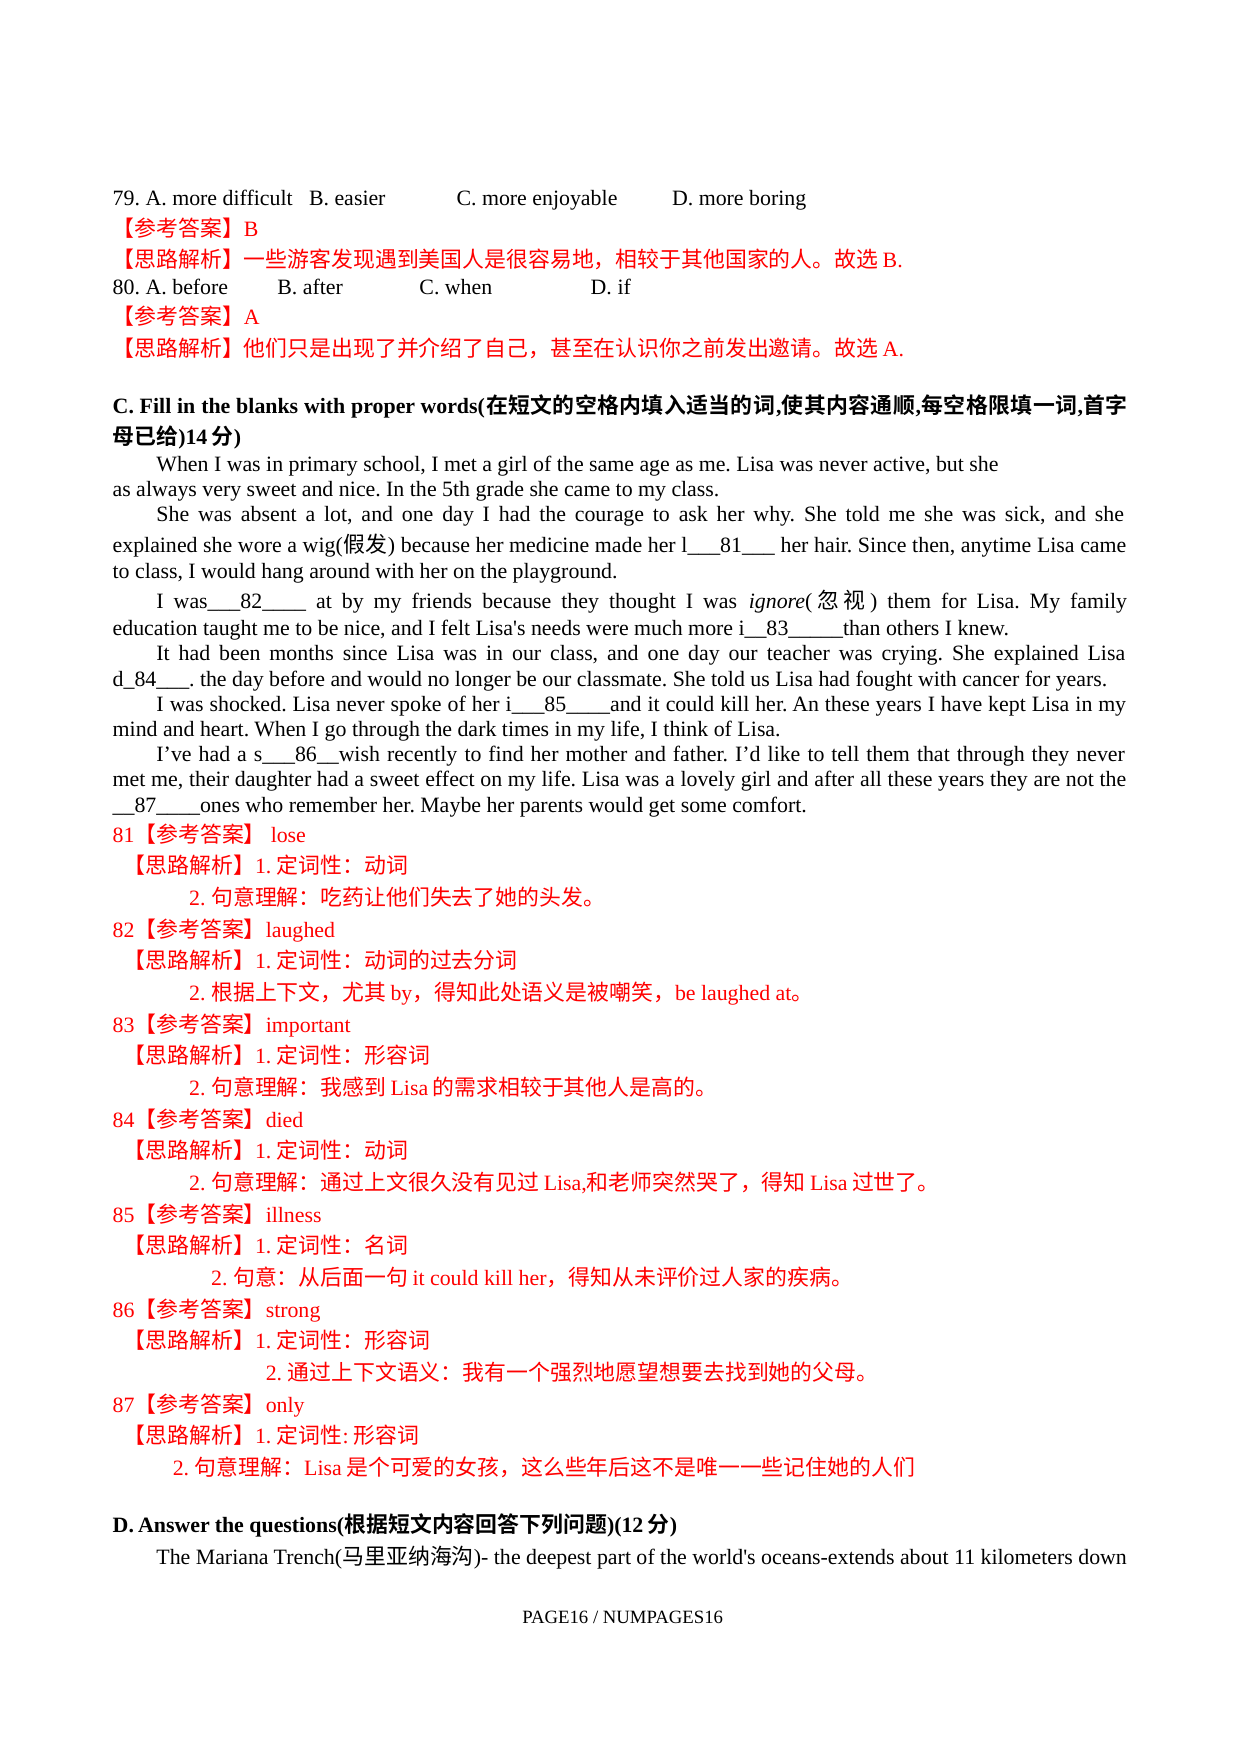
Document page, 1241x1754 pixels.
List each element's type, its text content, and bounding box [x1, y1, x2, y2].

text 【思路解析】1. 定词性：动词的过去分词 [112, 943, 1128, 975]
text 【参考答案】B [112, 211, 1128, 242]
text 【思路解析】1. 定词性：形容词 [112, 1323, 1128, 1355]
text 【思路解析】1. 定词性：动词 [112, 1133, 1128, 1165]
text 【思路解析】他们只是出现了并介绍了自己，甚至在认识你之前发出邀请。故选A. [112, 331, 1128, 362]
text I was shocked. Lisa never spoke of her i___85____and it could kill her. An these years I have kept Lisa in my mind and heart. When I go through the dark times in my life, I think of Lisa. [112, 691, 1128, 741]
text 【思路解析】1. 定词性: 形容词 [112, 1418, 1128, 1450]
text I was___82____ at by my friends because they thought I was ignore(忽视) them for Lisa. My family education taught me to be nice, and I felt Lisa's needs were much more i__83_____than others I knew. [112, 583, 1128, 640]
text 2. 句意理解：通过上文很久没有见过Lisa,和老师突然哭了，得知Lisa过世了。 [112, 1165, 1128, 1197]
text 【思路解析】1. 定词性：名词 [112, 1228, 1128, 1260]
list A. before B. after C. when D. if [112, 274, 1128, 299]
text 82【参考答案】laughed [112, 912, 1128, 943]
text It had been months since Lisa was in our class, and one day our teacher was crying. She explained Lisa d_84___. the day before and would no longer be our classmate. She told us Lisa had fought with cancer for years. [112, 640, 1128, 691]
text D. Answer the questions(根据短文内容回答下列问题)(12分) [112, 1507, 1128, 1539]
text 2. 根据上下文，尤其by，得知此处语义是被嘲笑，be laughed at。 [112, 975, 1128, 1007]
text 【思路解析】1. 定词性：形容词 [112, 1038, 1128, 1070]
text When I was in primary school, I met a girl of the same age as me. Lisa was never active, but she [112, 451, 1128, 476]
text 85【参考答案】illness [112, 1197, 1128, 1228]
text 87【参考答案】only [112, 1387, 1128, 1418]
text 【参考答案】A [112, 299, 1128, 331]
text 【思路解析】1. 定词性：动词 [112, 848, 1128, 880]
text C. Fill in the blanks with proper words(在短文的空格内填入适当的词,使其内容通顺,每空格限填一词,首字母已给)14分) [112, 388, 1128, 451]
text I’ve had a s___86__wish recently to find her mother and father. I’d like to tell them that through they never met me, their daughter had a sweet effect on my life. Lisa was a lovely girl and after all these years they are not the __87____ones who remember her. Maybe her parents would get some comfort. [112, 741, 1128, 817]
text 83【参考答案】important [112, 1007, 1128, 1038]
text 【思路解析】一些游客发现遇到美国人是很容易地，相较于其他国家的人。故选B. [112, 242, 1128, 274]
text 2. 句意理解：吃药让他们失去了她的头发。 [112, 880, 1128, 912]
list 通过上下文语义：我有一个强烈地愿望想要去找到她的父母。 [266, 1355, 1128, 1387]
text as always very sweet and nice. In the 5th grade she came to my class. [112, 476, 1128, 501]
text 84【参考答案】died [112, 1102, 1128, 1133]
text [112, 1539, 1128, 1570]
text 2. 句意理解：Lisa是个可爱的女孩，这么些年后这不是唯一一些记住她的人们 [112, 1450, 1128, 1482]
text 2. 句意：从后面一句it could kill her，得知从未评价过人家的疾病。 [112, 1260, 1128, 1292]
text 81【参考答案】 lose [112, 817, 1128, 848]
list A. more difficult B. easier C. more enjoyable D. more boring [112, 185, 1128, 211]
text 86【参考答案】strong [112, 1292, 1128, 1323]
text She was absent a lot, and one day I had the courage to ask her why. She told me she was sick, and she explained she wore a wig(假发) because her medicine made her l___81___ her hair. Since then, anytime Lisa came to class, I would hang around with her on the playground. [112, 501, 1128, 583]
text 2. 句意理解：我感到Lisa的需求相较于其他人是高的。 [112, 1070, 1128, 1102]
